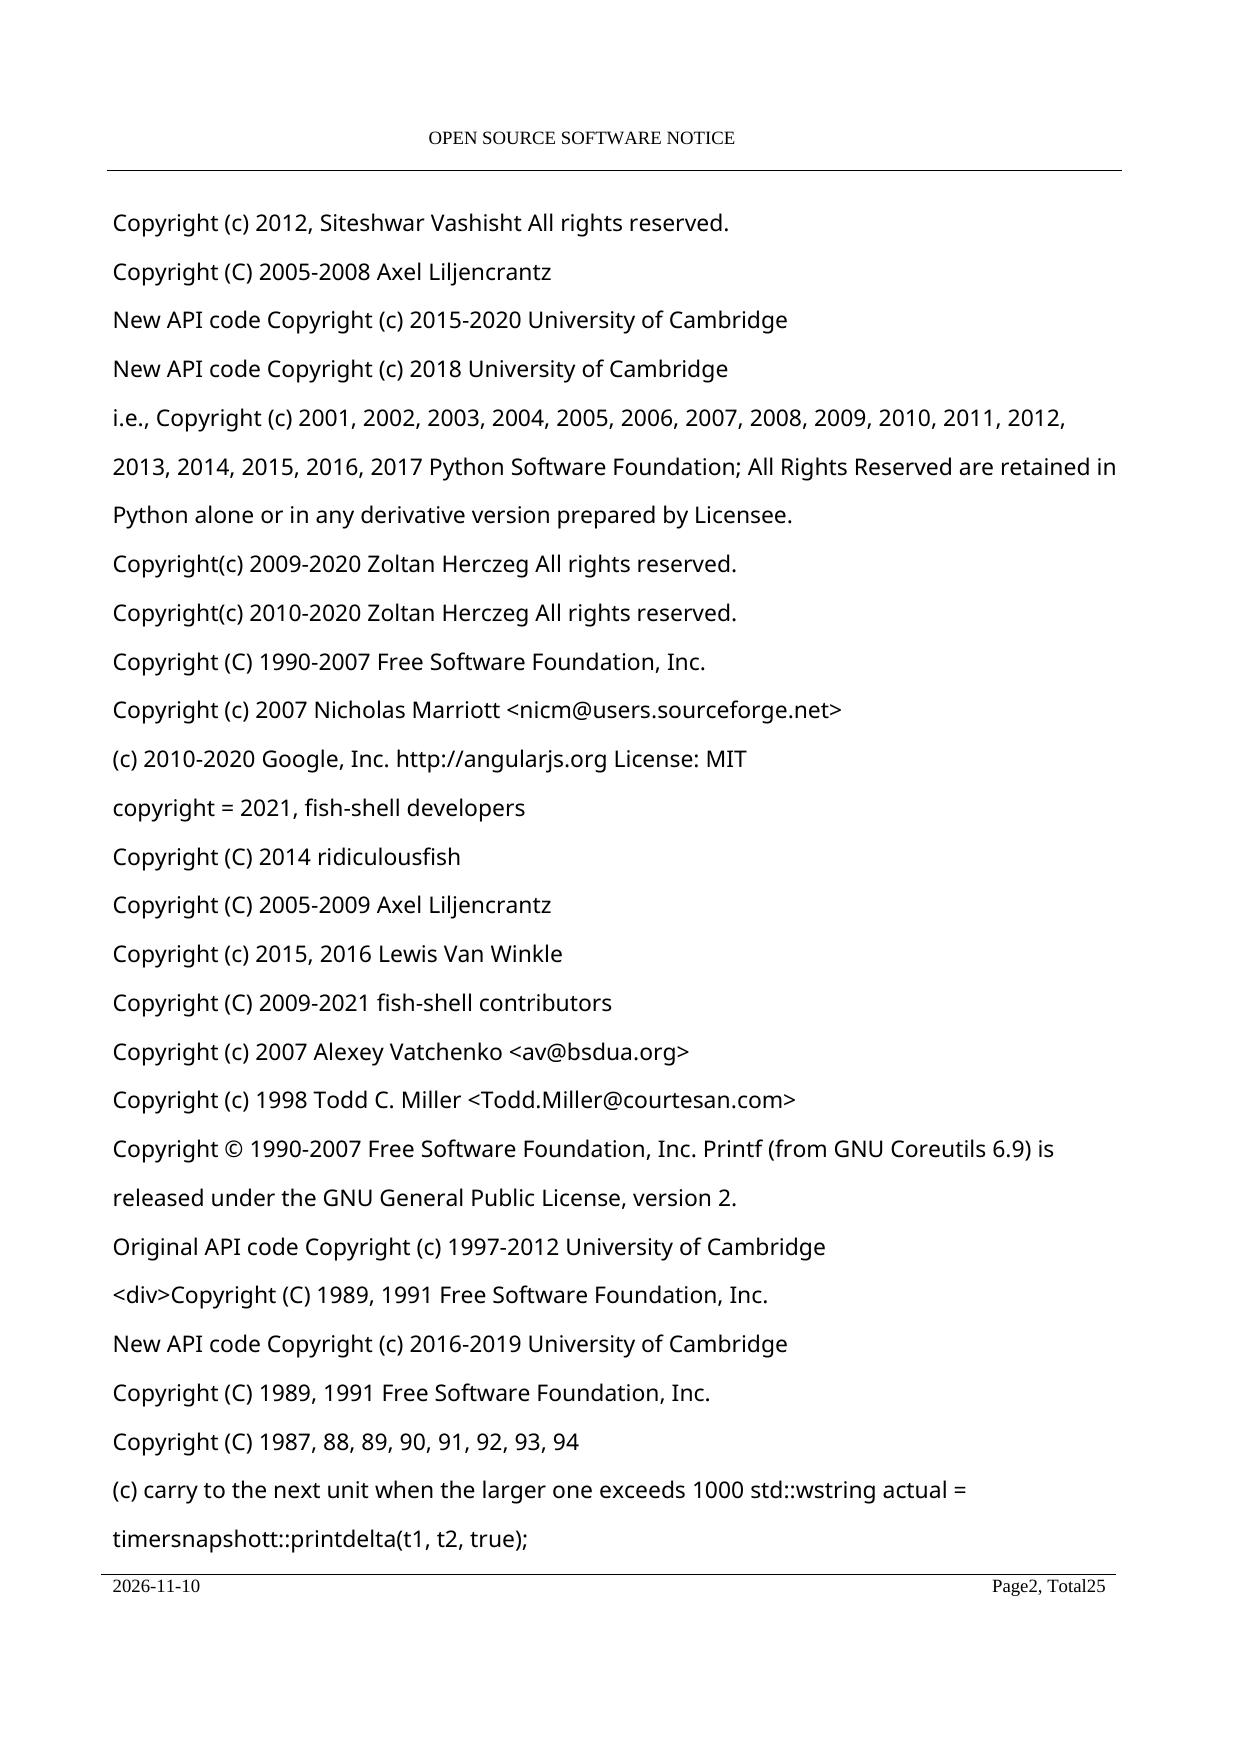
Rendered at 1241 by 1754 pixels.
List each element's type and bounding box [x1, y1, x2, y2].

text [112, 206, 1128, 1555]
